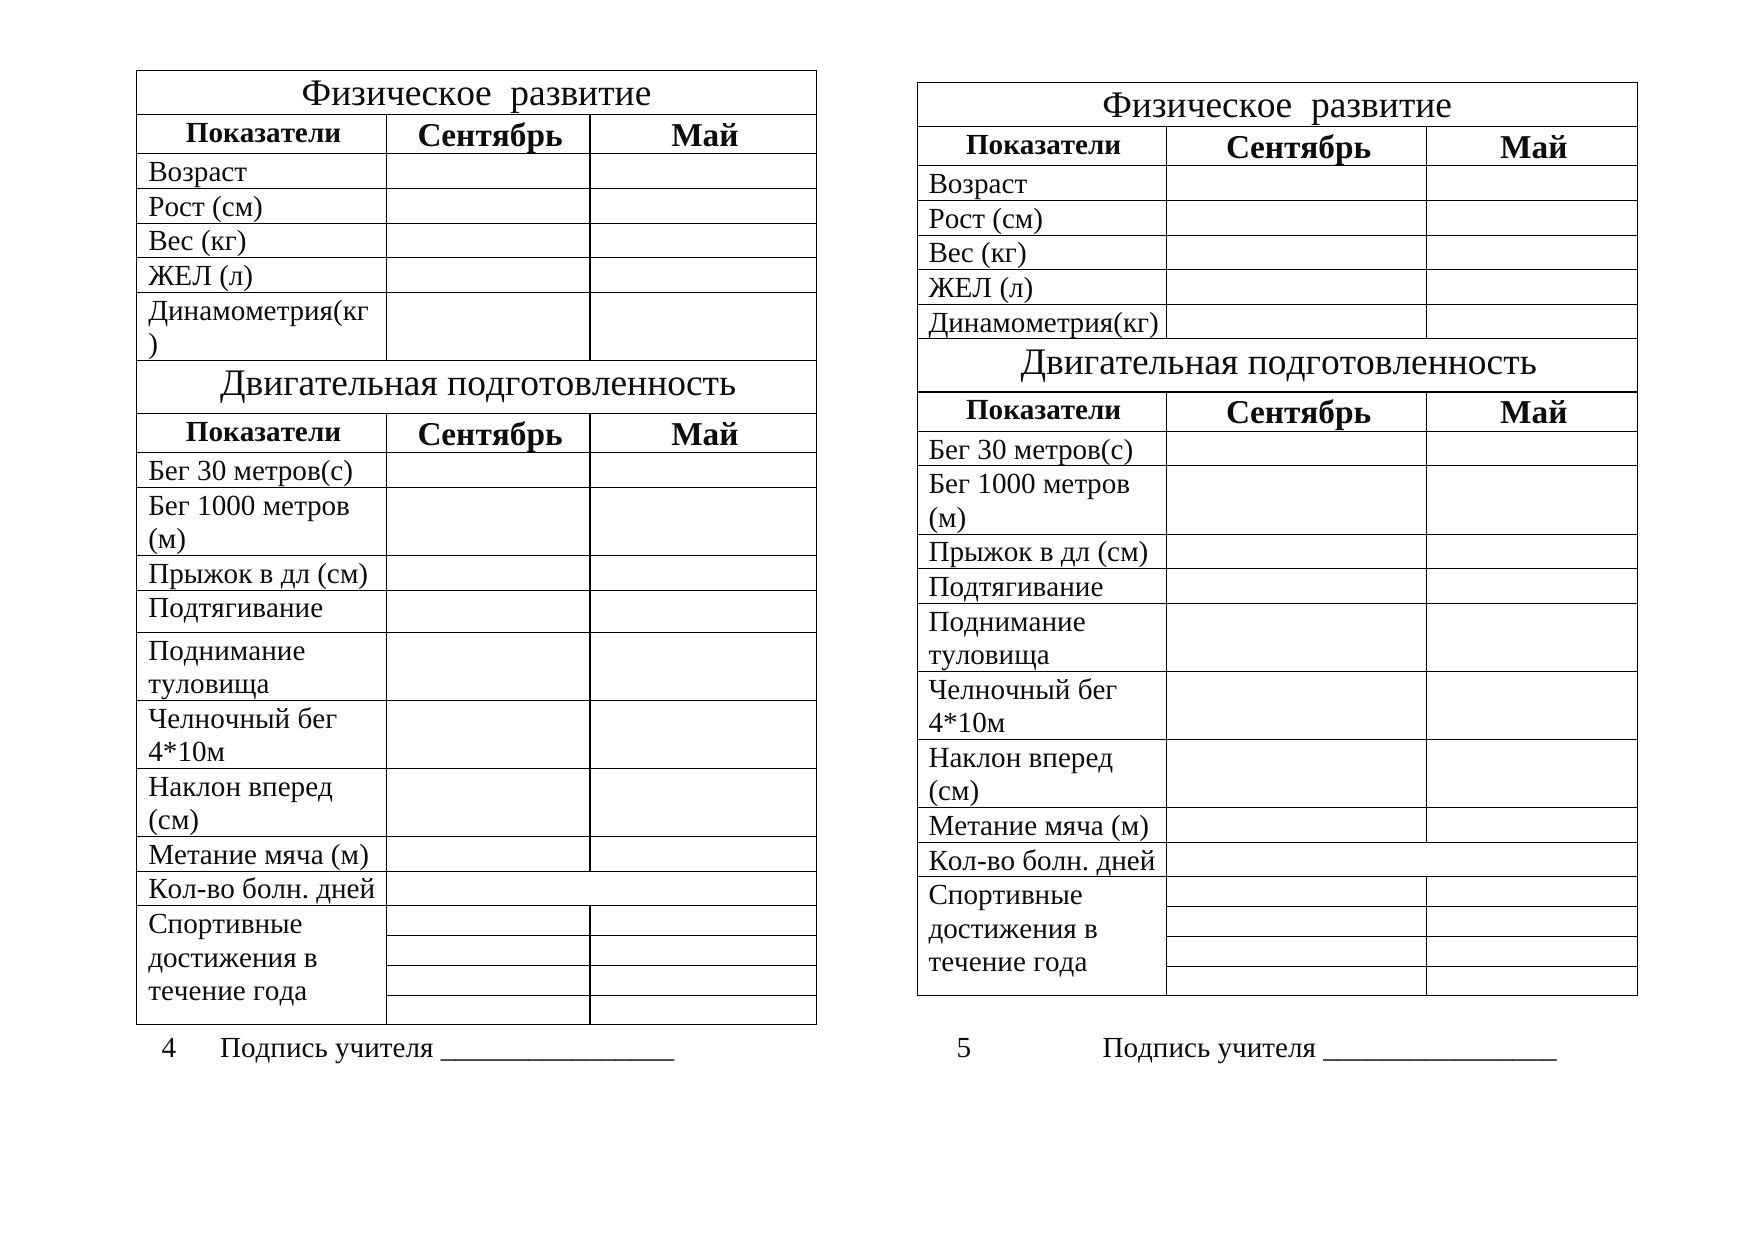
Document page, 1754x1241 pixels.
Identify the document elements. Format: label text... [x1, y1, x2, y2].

table_cell [387, 966, 589, 994]
table_cell Двигательная подготовленность [137, 361, 816, 413]
table_cell [1167, 672, 1426, 739]
table_cell [591, 837, 816, 871]
table_cell [1167, 432, 1426, 465]
table_cell [387, 996, 589, 1024]
table_cell Сентябрь [387, 115, 589, 153]
table_cell Поднимание туловища [918, 604, 1166, 671]
table_cell [591, 224, 816, 257]
table_cell Наклон вперед (см) [918, 740, 1166, 807]
table_cell [1427, 535, 1637, 568]
table_cell [1167, 166, 1426, 200]
table_cell [1427, 907, 1637, 936]
table_cell [1427, 937, 1637, 966]
table_cell [387, 488, 589, 555]
table_cell [1167, 967, 1426, 995]
table_cell Вес (кг) [137, 224, 386, 257]
table_cell [1427, 808, 1637, 842]
table_cell Челночный бег 4*10м [137, 701, 386, 768]
table_cell [1427, 672, 1637, 739]
table_cell [591, 591, 816, 632]
table_cell [591, 154, 816, 188]
table_cell [387, 224, 589, 257]
table_cell Метание мяча (м) [137, 837, 386, 871]
table_cell Показатели [137, 115, 386, 153]
table_cell Показатели [918, 393, 1166, 431]
table_cell Бег 1000 метров (м) [918, 466, 1166, 533]
table_cell Динамометрия(кг) [137, 293, 386, 360]
table_cell [1427, 604, 1637, 671]
table_cell [1427, 740, 1637, 807]
table_cell [1167, 201, 1426, 234]
table_cell [1427, 201, 1637, 234]
table_cell Май [591, 115, 816, 153]
table_cell [1167, 877, 1426, 906]
table_cell Показатели [918, 127, 1166, 165]
table_cell [387, 769, 589, 836]
table_cell [1427, 967, 1637, 995]
table_cell Наклон вперед (см) [137, 769, 386, 836]
text 4 Подпись учителя ________________ 5 Подпись учителя ________________ [74, 112, 1604, 1064]
table_cell [1167, 270, 1426, 304]
table_cell [387, 189, 589, 222]
table_cell [387, 591, 589, 632]
table_cell [1167, 907, 1426, 936]
table_header Физическое развитие [918, 83, 1637, 126]
table_cell [387, 872, 816, 905]
table_cell [1427, 305, 1637, 338]
table_cell [1167, 535, 1426, 568]
table_cell Челночный бег 4*10м [918, 672, 1166, 739]
table_cell Рост (см) [137, 189, 386, 222]
table_cell [387, 906, 589, 935]
table_cell Кол-во болн. дней [137, 872, 386, 905]
table_cell ЖЕЛ (л) [918, 270, 1166, 304]
table_cell Возраст [918, 166, 1166, 200]
table_cell Май [1427, 127, 1637, 165]
table_cell [1427, 569, 1637, 603]
table_cell [387, 258, 589, 292]
table_cell [591, 453, 816, 487]
table_cell [387, 936, 589, 965]
table_cell Метание мяча (м) [918, 808, 1166, 842]
table_cell Сентябрь [1167, 393, 1426, 431]
table_cell [387, 837, 589, 871]
table_cell [591, 906, 816, 935]
table_cell [591, 293, 816, 360]
table_cell Сентябрь [1167, 127, 1426, 165]
table_cell Май [591, 414, 816, 452]
table_cell Поднимание туловища [137, 633, 386, 700]
table_cell Кол-во болн. дней [918, 843, 1166, 876]
table_cell [1427, 877, 1637, 906]
table_cell [591, 258, 816, 292]
table_cell [1167, 466, 1426, 533]
table_header Физическое развитие [137, 71, 816, 114]
table_cell Рост (см) [918, 201, 1166, 234]
table_cell [1167, 843, 1637, 876]
table_cell [1167, 937, 1426, 966]
table_cell Бег 1000 метров (м) [137, 488, 386, 555]
table_cell [387, 556, 589, 589]
table_cell Двигательная подготовленность [918, 339, 1637, 391]
table_cell [591, 488, 816, 555]
table_cell [1167, 305, 1426, 338]
table_cell Подтягивание [137, 591, 386, 632]
table_cell Динамометрия(кг) [918, 305, 1166, 338]
table_cell [591, 701, 816, 768]
table_cell [591, 966, 816, 994]
table_cell [1167, 808, 1426, 842]
table_cell Возраст [137, 154, 386, 188]
table_cell Спортивные достижения в течение года [918, 877, 1166, 995]
table_cell [1427, 236, 1637, 269]
table_cell [1167, 569, 1426, 603]
table_cell Спортивные достижения в течение года [137, 906, 386, 1024]
table_cell [387, 293, 589, 360]
table_cell [591, 936, 816, 965]
table_cell [591, 556, 816, 589]
table_cell [1167, 604, 1426, 671]
table_cell Сентябрь [387, 414, 589, 452]
table_cell Подтягивание [918, 569, 1166, 603]
table_cell [591, 189, 816, 222]
table_cell [591, 769, 816, 836]
table_cell Прыжок в дл (см) [137, 556, 386, 589]
table_cell [387, 154, 589, 188]
table_cell [1427, 270, 1637, 304]
table_cell [591, 633, 816, 700]
table_cell [387, 633, 589, 700]
table_cell [1167, 236, 1426, 269]
table_cell [1427, 166, 1637, 200]
table_cell [1427, 466, 1637, 533]
table_cell [387, 701, 589, 768]
table_cell [1427, 432, 1637, 465]
table_cell Бег 30 метров(с) [137, 453, 386, 487]
table_cell [387, 453, 589, 487]
table_cell Вес (кг) [918, 236, 1166, 269]
table_cell Показатели [137, 414, 386, 452]
table_cell [591, 996, 816, 1024]
table_cell Бег 30 метров(с) [918, 432, 1166, 465]
table_cell Май [1427, 393, 1637, 431]
table_cell [1167, 740, 1426, 807]
table_cell Прыжок в дл (см) [918, 535, 1166, 568]
table_cell ЖЕЛ (л) [137, 258, 386, 292]
